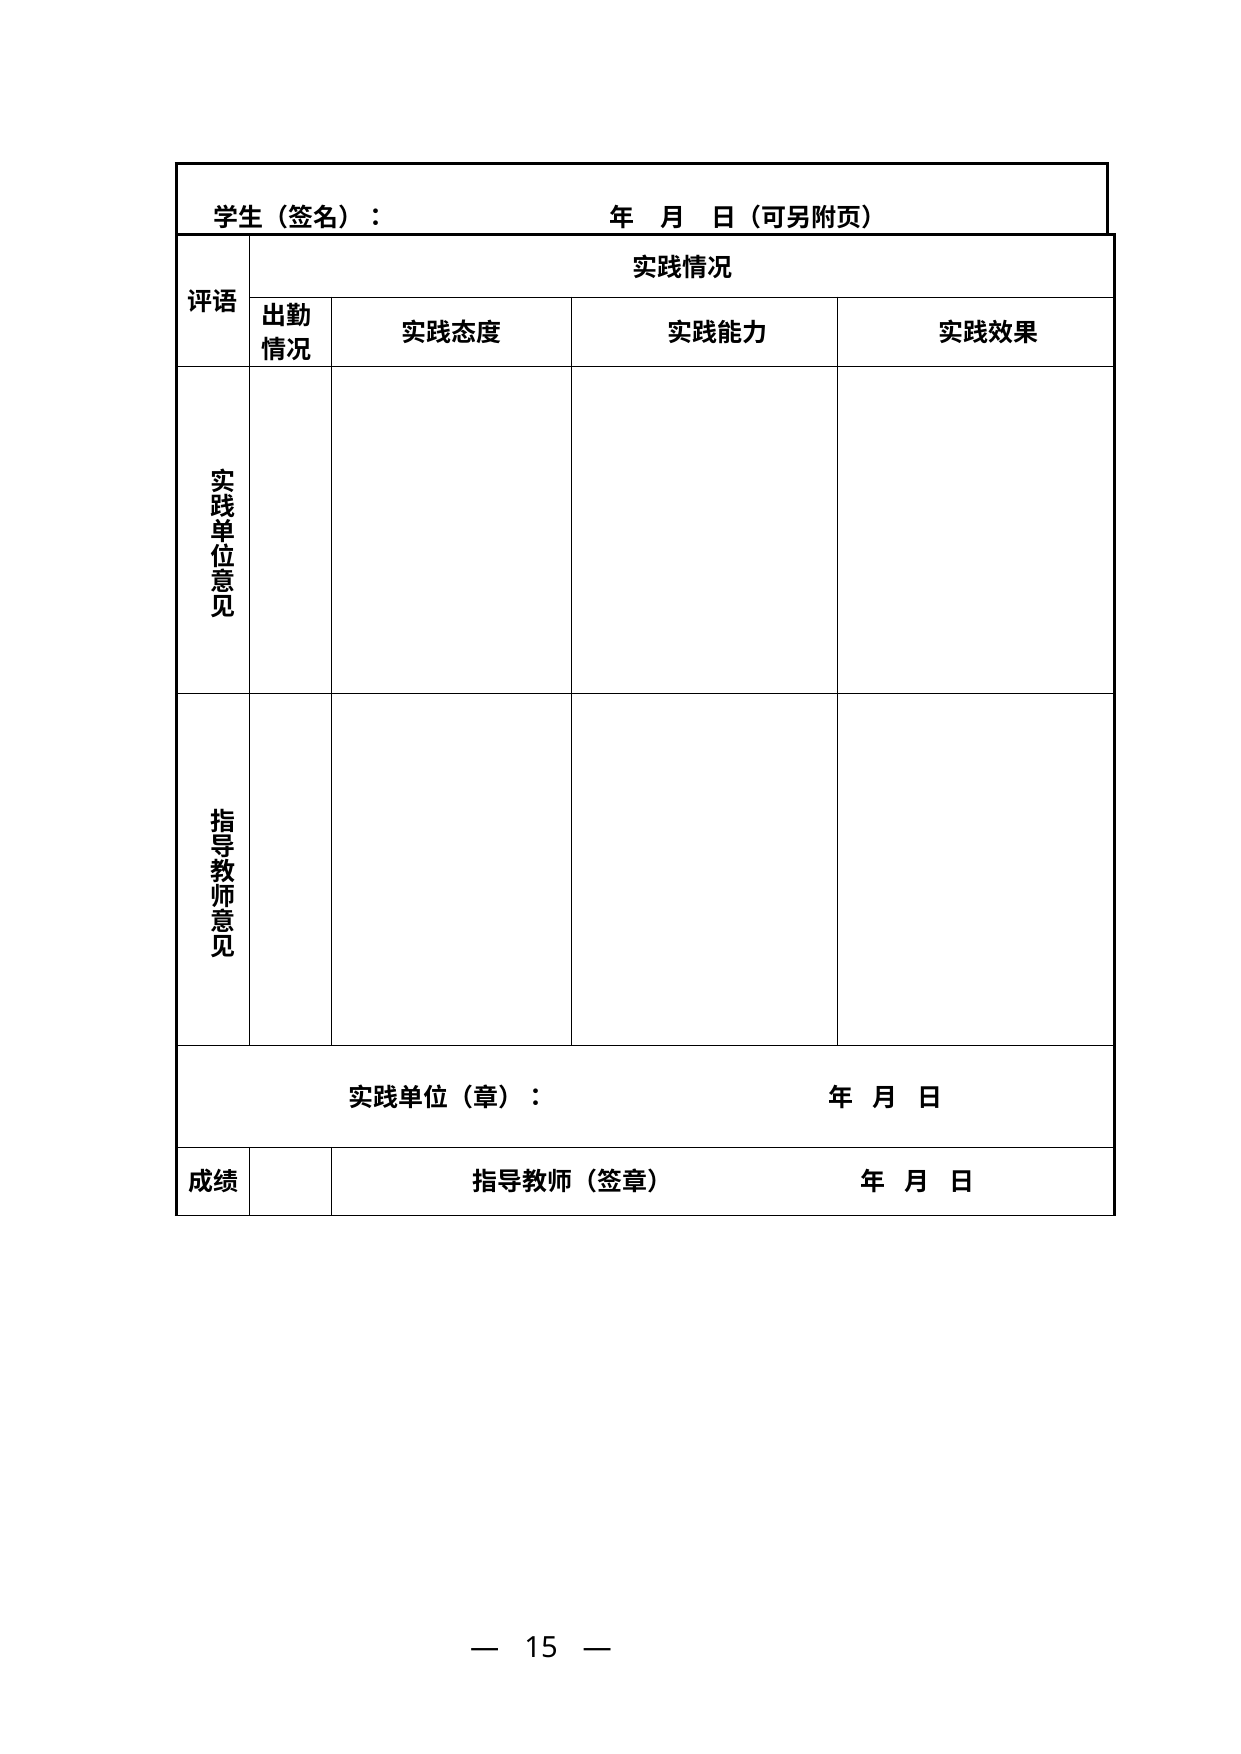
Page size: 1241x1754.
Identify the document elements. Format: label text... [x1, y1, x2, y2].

table_cell [838, 367, 1113, 693]
table_cell 实践效果 [838, 298, 1113, 366]
table_cell 实践单位（章）： 年 月 日 [178, 1046, 1113, 1147]
table_cell 实践态度 [332, 298, 571, 366]
table_cell 出勤 情况 [250, 298, 331, 366]
table_cell 实践单位意见 [178, 367, 249, 693]
table_cell [250, 367, 331, 693]
table_cell 实践情况 [250, 236, 1113, 297]
table_cell [332, 694, 571, 1045]
table_cell [838, 694, 1113, 1045]
table_cell 指导教师意见 [178, 694, 249, 1045]
table_cell [250, 694, 331, 1045]
table_cell 评语 [178, 236, 249, 366]
table_cell [572, 367, 837, 693]
table_cell 实践能力 [572, 298, 837, 366]
table_cell 学生（签名）： 年 月 日（可另附页） [178, 165, 1106, 233]
table_cell [572, 694, 837, 1045]
table_cell 指导教师（签章） 年 月 日 [332, 1148, 1113, 1214]
table_cell [250, 1148, 331, 1214]
table_cell [332, 367, 571, 693]
table_cell 成绩 [178, 1148, 249, 1214]
